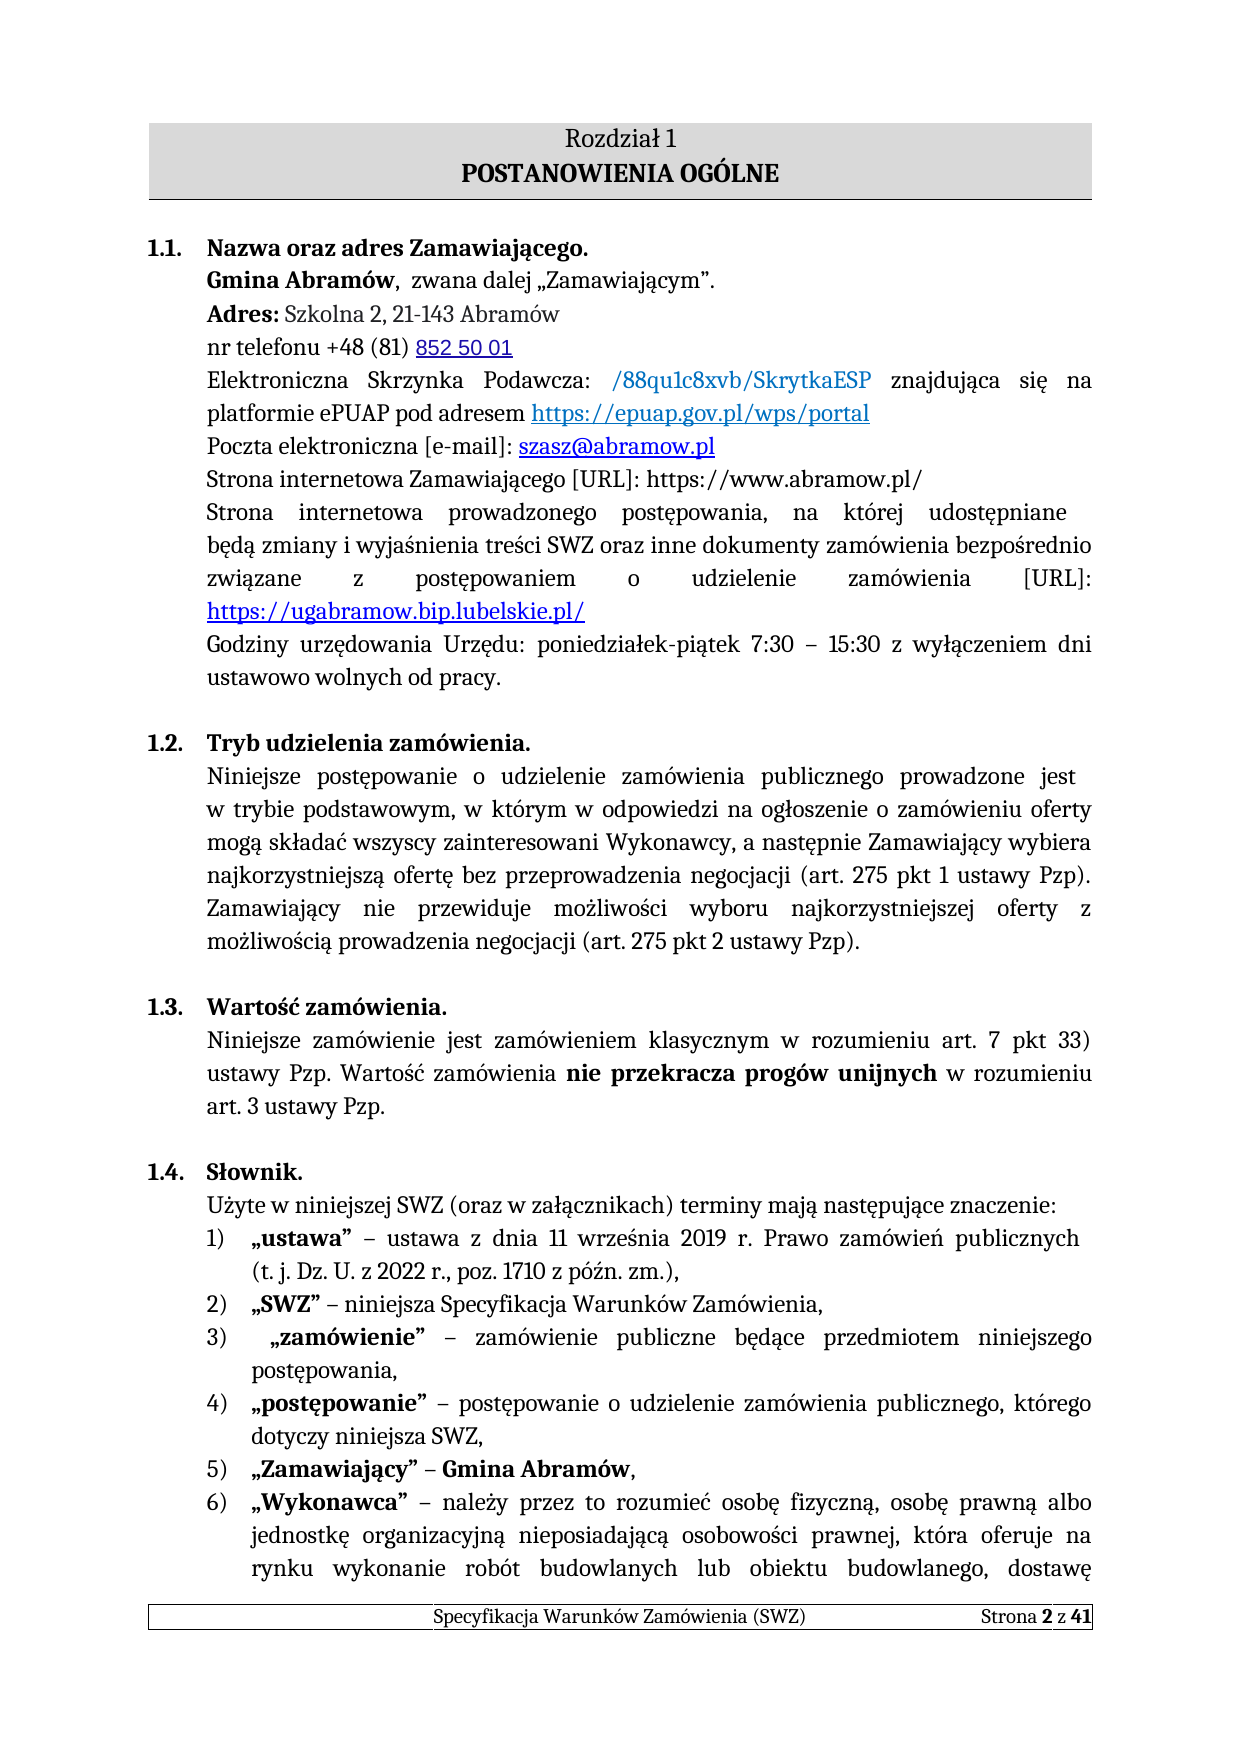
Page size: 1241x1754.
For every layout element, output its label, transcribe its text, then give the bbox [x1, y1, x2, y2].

list „zamówienie” – zamówienie publiczne będące przedmiotem niniejszego postępowania, [207, 1323, 1093, 1385]
text nr telefonu +48 (81) 852 50 01 [207, 332, 1093, 361]
list Nazwa oraz adres Zamawiającego. [148, 233, 1093, 262]
list „postępowanie” – postępowanie o udzielenie zamówienia publicznego, którego dotyczy niniejsza SWZ, [207, 1389, 1093, 1451]
text Strona internetowa prowadzonego postępowania, na której udostępniane będą zmiany i wyjaśnienia treści SWZ oraz inne dokumenty zamówienia bezpośrednio związane z postępowaniem o udzielenie zamówienia [URL]: https://ugabramow.bip.lubelskie.pl/ [207, 498, 1093, 625]
text Poczta elektroniczna [e-mail]: szasz@abramow.pl [148, 432, 1093, 460]
text Elektroniczna Skrzynka Podawcza: /88qu1c8xvb/SkrytkaESP znajdująca się na platformie ePUAP pod adresem https://epuap.gov.pl/wps/portal [207, 366, 1093, 427]
list Tryb udzielenia zamówienia. [148, 729, 1093, 757]
list „SWZ” – niniejsza Specyfikacja Warunków Zamówienia, [207, 1290, 1093, 1319]
text Niniejsze zamówienie jest zamówieniem klasycznym w rozumieniu art. 7 pkt 33) ustawy Pzp. Wartość zamówienia nie przekracza progów unijnych w rozumieniu art. 3 ustawy Pzp. [207, 1026, 1093, 1121]
list „Zamawiający” – Gmina Abramów, [207, 1455, 1093, 1484]
list „ustawa” – ustawa z dnia 11 września 2019 r. Prawo zamówień publicznych (t. j. Dz. U. z 2022 r., poz. 1710 z późn. zm.), [207, 1224, 1093, 1286]
text Strona internetowa Zamawiającego [URL]: https://www.abramow.pl/ [148, 464, 1093, 493]
text Użyte w niniejszej SWZ (oraz w załącznikach) terminy mają następujące znaczenie: [207, 1191, 1093, 1220]
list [207, 1488, 1093, 1583]
text Adres: Szkolna 2, 21-143 Abramów [207, 299, 1093, 328]
list Słownik. [148, 1158, 1093, 1187]
text Gmina Abramów, zwana dalej „Zamawiającym”. [207, 266, 1093, 295]
text Godziny urzędowania Urzędu: poniedziałek-piątek 7:30 – 15:30 z wyłączeniem dni ustawowo wolnych od pracy. [207, 630, 1093, 691]
text Niniejsze postępowanie o udzielenie zamówienia publicznego prowadzone jest w trybie podstawowym, w którym w odpowiedzi na ogłoszenie o zamówieniu oferty mogą składać wszyscy zainteresowani Wykonawcy, a następnie Zamawiający wybiera najkorzystniejszą ofertę bez przeprowadzenia negocjacji (art. 275 pkt 1 ustawy Pzp). Zamawiający nie przewiduje możliwości wyboru najkorzystniejszej oferty z możliwością prowadzenia negocjacji (art. 275 pkt 2 ustawy Pzp). [207, 762, 1093, 956]
table_header Rozdział 1 POSTANOWIENIA OGÓLNE [149, 123, 1092, 199]
list Wartość zamówienia. [148, 993, 1093, 1022]
